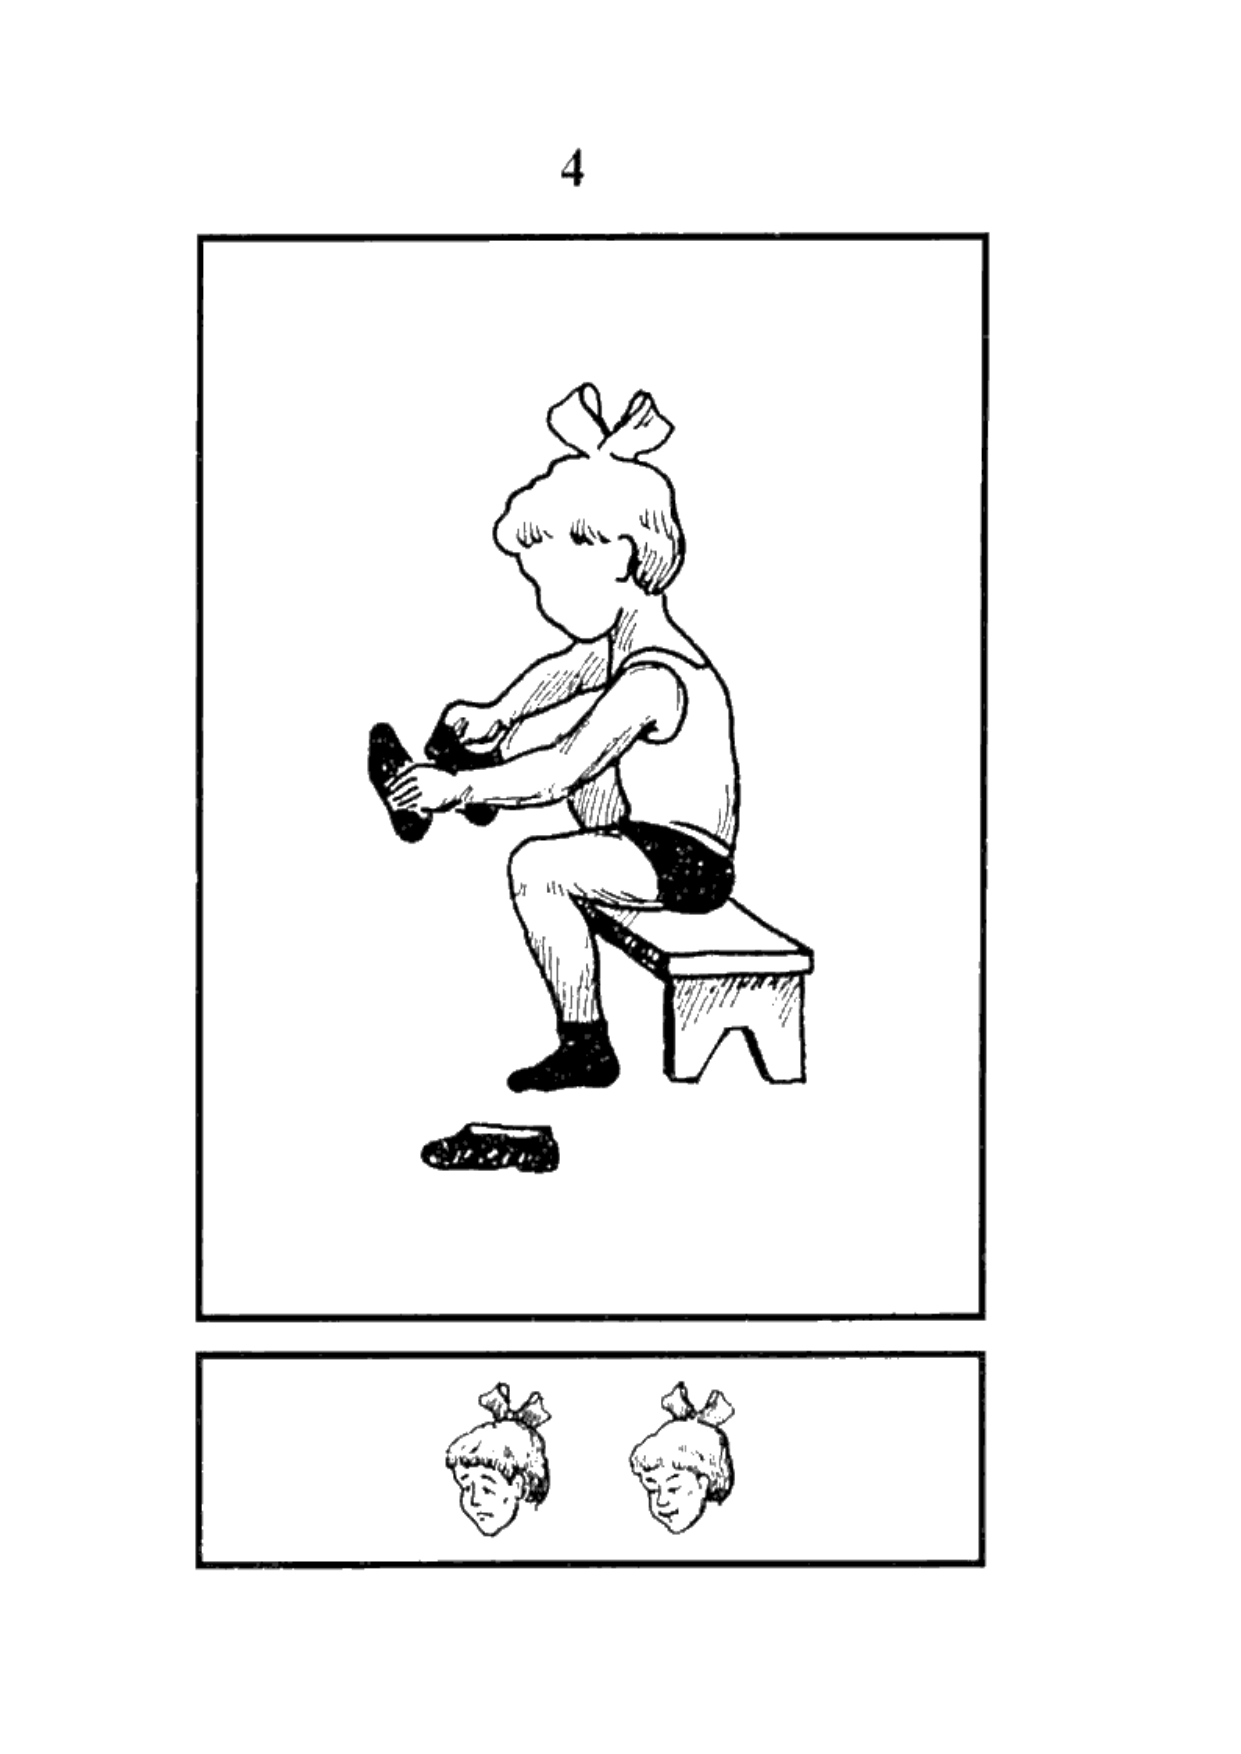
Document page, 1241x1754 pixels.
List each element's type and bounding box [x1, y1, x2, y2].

picture [177, 118, 1007, 1609]
